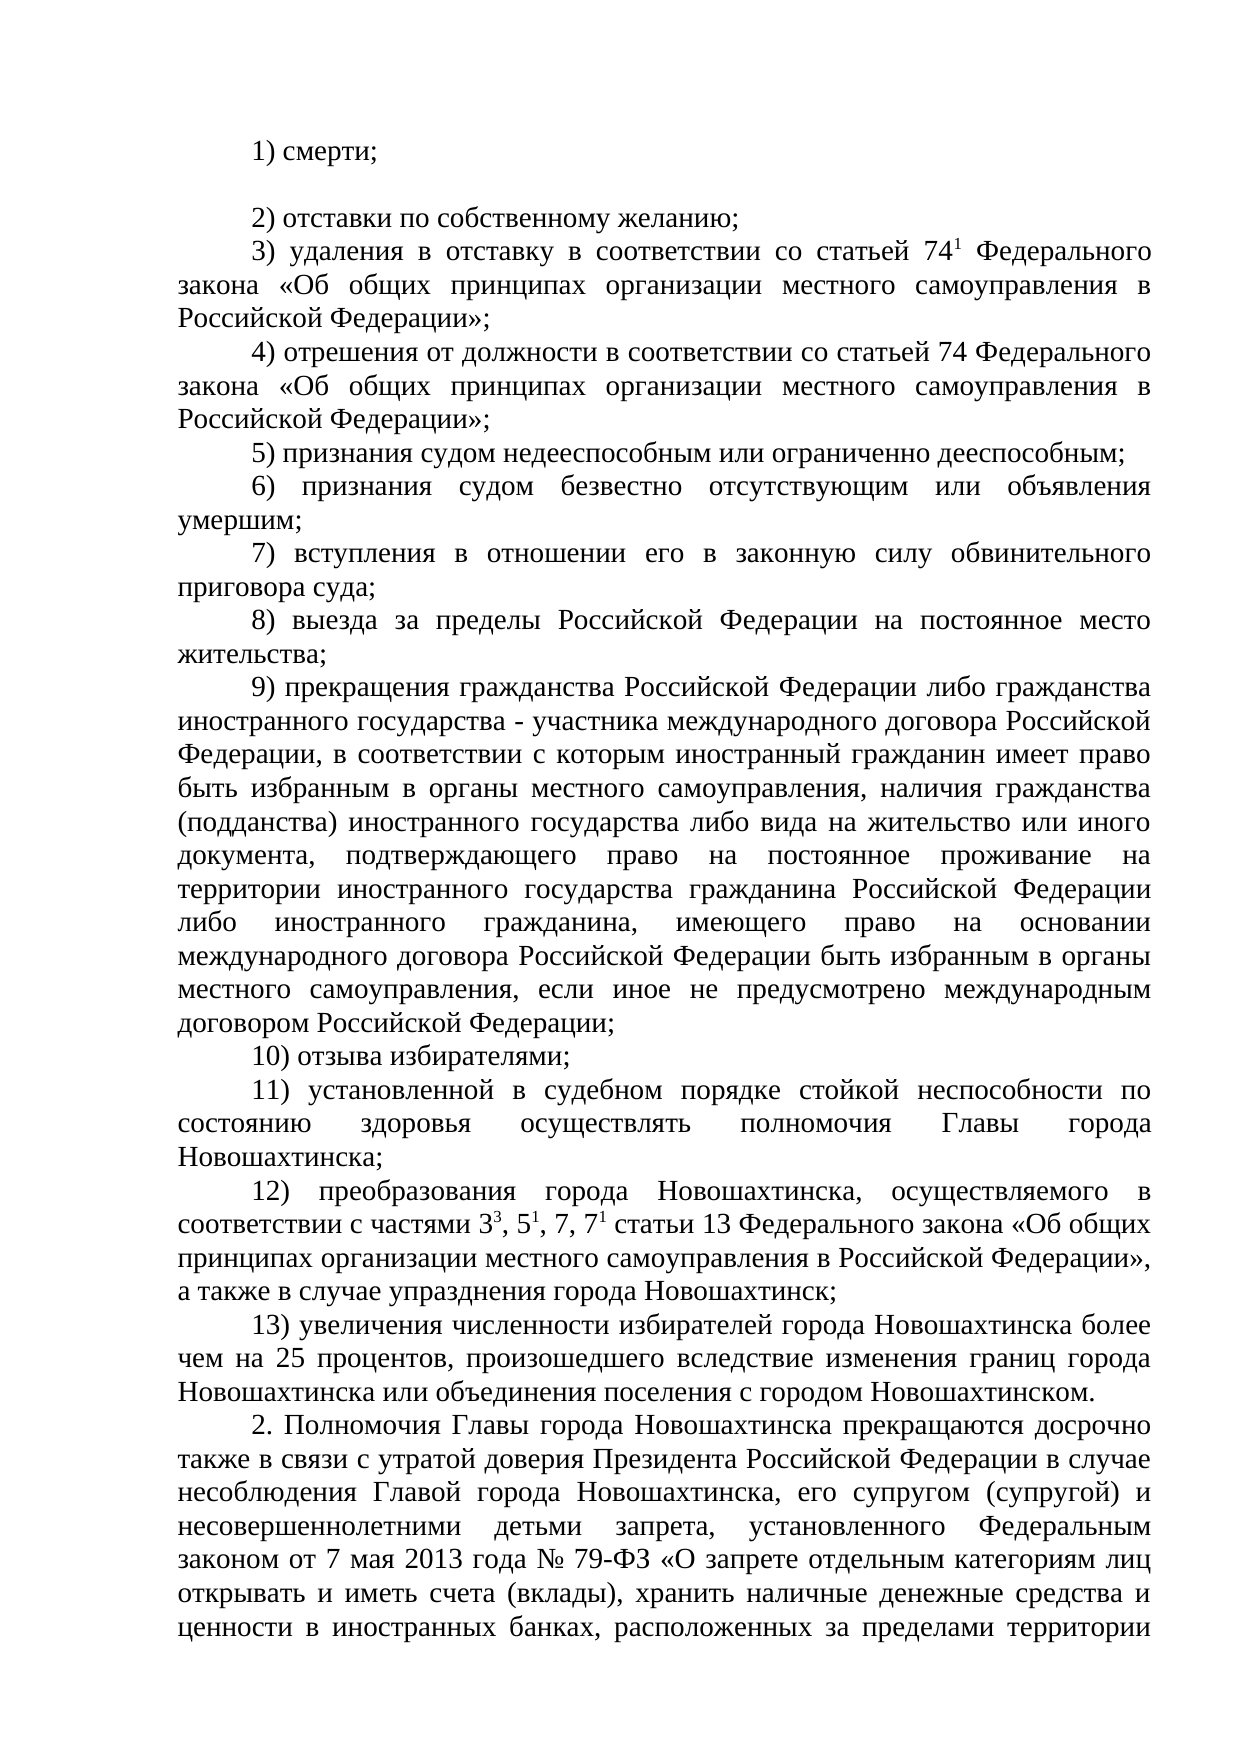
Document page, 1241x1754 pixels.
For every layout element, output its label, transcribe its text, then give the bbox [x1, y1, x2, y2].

list 2) отставки по собственному желанию; [177, 200, 1152, 233]
list 13) увеличения численности избирателей города Новошахтинска более чем на 25 процентов, произошедшего вследствие изменения границ города Новошахтинска или объединения поселения с городом Новошахтинском. [177, 1307, 1152, 1407]
list 12) преобразования города Новошахтинска, осуществляемого в соответствии с частями 33, 51, 7, 71 статьи 13 Федерального закона «Об общих принципах организации местного самоуправления в Российской Федерации», а также в случае упразднения города Новошахтинск; [177, 1173, 1152, 1307]
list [177, 1407, 1152, 1642]
list 6) признания судом безвестно отсутствующим или объявления умершим; [177, 468, 1152, 535]
text 11) установленной в судебном порядке стойкой неспособности по состоянию здоровья осуществлять полномочия Главы города Новошахтинска; [177, 1072, 1152, 1173]
list 5) признания судом недееспособным или ограниченно дееспособным; [177, 435, 1152, 468]
list 3) удаления в отставку в соответствии со статьей 741 Федерального закона «Об общих принципах организации местного самоуправления в Российской Федерации»; [177, 233, 1152, 334]
list 4) отрешения от должности в соответствии со статьей 74 Федерального закона «Об общих принципах организации местного самоуправления в Российской Федерации»; [177, 334, 1152, 435]
list 10) отзыва избирателями; [177, 1038, 1152, 1072]
list 7) вступления в отношении его в законную силу обвинительного приговора суда; [177, 535, 1152, 602]
list 9) прекращения гражданства Российской Федерации либо гражданства иностранного государства - участника международного договора Российской Федерации, в соответствии с которым иностранный гражданин имеет право быть избранным в органы местного самоуправления, наличия гражданства (подданства) иностранного государства либо вида на жительство или иного документа, подтверждающего право на постоянное проживание на территории иностранного государства гражданина Российской Федерации либо иностранного гражданина, имеющего право на основании международного договора Российской Федерации быть избранным в органы местного самоуправления, если иное не предусмотрено международным договором Российской Федерации; [177, 669, 1152, 1038]
list 1) смерти; [177, 133, 1152, 166]
list 8) выезда за пределы Российской Федерации на постоянное место жительства; [177, 602, 1152, 669]
